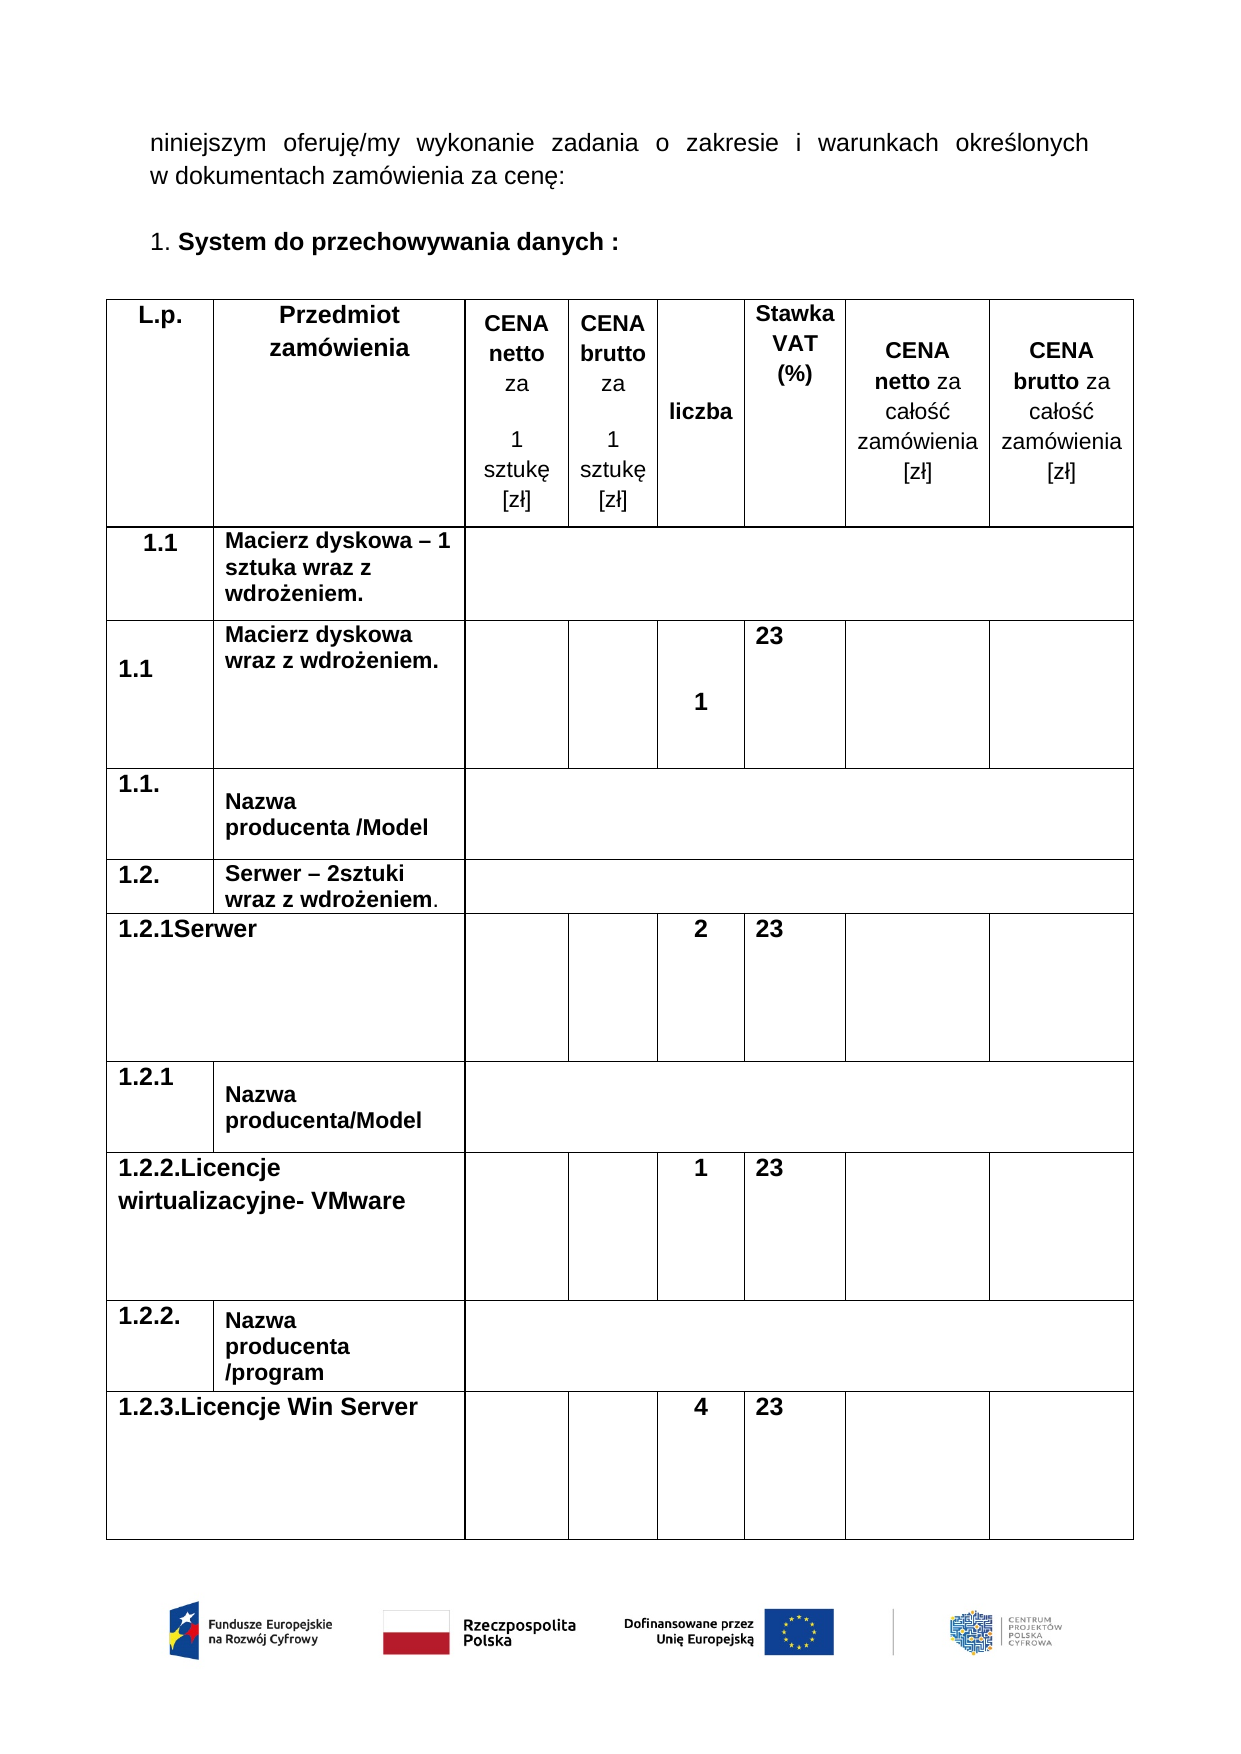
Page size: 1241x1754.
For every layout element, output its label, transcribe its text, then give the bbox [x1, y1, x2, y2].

table_cell [846, 914, 989, 1061]
table_cell 1.1 [107, 621, 213, 768]
table_cell Serwer – 2sztuki wraz z wdrożeniem. [214, 860, 464, 913]
table_cell [990, 914, 1133, 1061]
table_cell 1.2.1 [107, 1062, 213, 1152]
table_cell 23 [745, 1392, 845, 1539]
table_cell Nazwa producenta/Model [214, 1062, 464, 1152]
table_cell 1.1. [107, 769, 213, 859]
table_header CENA netto za całość zamówienia [zł] [846, 300, 989, 526]
table_cell [466, 1392, 568, 1539]
table_header CENA netto za 1 sztukę [zł] [466, 300, 568, 526]
table_cell [466, 1153, 568, 1300]
table_cell 1.2. [107, 860, 213, 913]
table_cell 1.2.3.Licencje Win Server [107, 1392, 464, 1539]
table_cell Macierz dyskowa – 1 sztuka wraz z wdrożeniem. [214, 528, 464, 620]
text niniejszym oferuję/my wykonanie zadania o zakresie i warunkach określonych w dokumentach zamówienia za cenę: [150, 128, 1090, 189]
table_cell 1.2.2. [107, 1301, 213, 1391]
table_cell 23 [745, 621, 845, 768]
text 1. System do przechowywania danych : [150, 227, 1090, 256]
table_cell [569, 621, 657, 768]
table_cell [569, 1392, 657, 1539]
table_cell [569, 914, 657, 1061]
table_cell 1.2.1Serwer [107, 914, 464, 1061]
table_header CENA brutto za 1 sztukę [zł] [569, 300, 657, 526]
table_cell 1 [658, 1153, 744, 1300]
table_cell 1.1 [107, 528, 213, 620]
table_cell Nazwa producenta /Model [214, 769, 464, 859]
table_header L.p. [107, 300, 213, 526]
table_cell [990, 1153, 1133, 1300]
picture [150, 1581, 1091, 1679]
table_header liczba [658, 300, 744, 526]
table_header CENA brutto za całość zamówienia [zł] [990, 300, 1133, 526]
table_cell 4 [658, 1392, 744, 1539]
table_cell [846, 1392, 989, 1539]
table_cell [466, 1301, 1133, 1391]
table_cell Nazwa producenta /program [214, 1301, 464, 1391]
table_header Przedmiot zamówienia [214, 300, 464, 526]
table_cell [466, 860, 1133, 913]
table_cell 1.2.2.Licencje wirtualizacyjne- VMware [107, 1153, 464, 1300]
table_cell [466, 621, 568, 768]
table_cell 23 [745, 914, 845, 1061]
table_cell 23 [745, 1153, 845, 1300]
table_cell [466, 769, 1133, 859]
table_cell [466, 528, 1133, 620]
table_cell [466, 914, 568, 1061]
table_cell Macierz dyskowa wraz z wdrożeniem. [214, 621, 464, 768]
table_header Stawka VAT (%) [745, 300, 845, 526]
table_cell [569, 1153, 657, 1300]
table_cell 1 [658, 621, 744, 768]
table_cell [466, 1062, 1133, 1152]
table_cell [846, 621, 989, 768]
table_cell 2 [658, 914, 744, 1061]
table_cell [990, 621, 1133, 768]
table_cell [990, 1392, 1133, 1539]
table_cell [846, 1153, 989, 1300]
